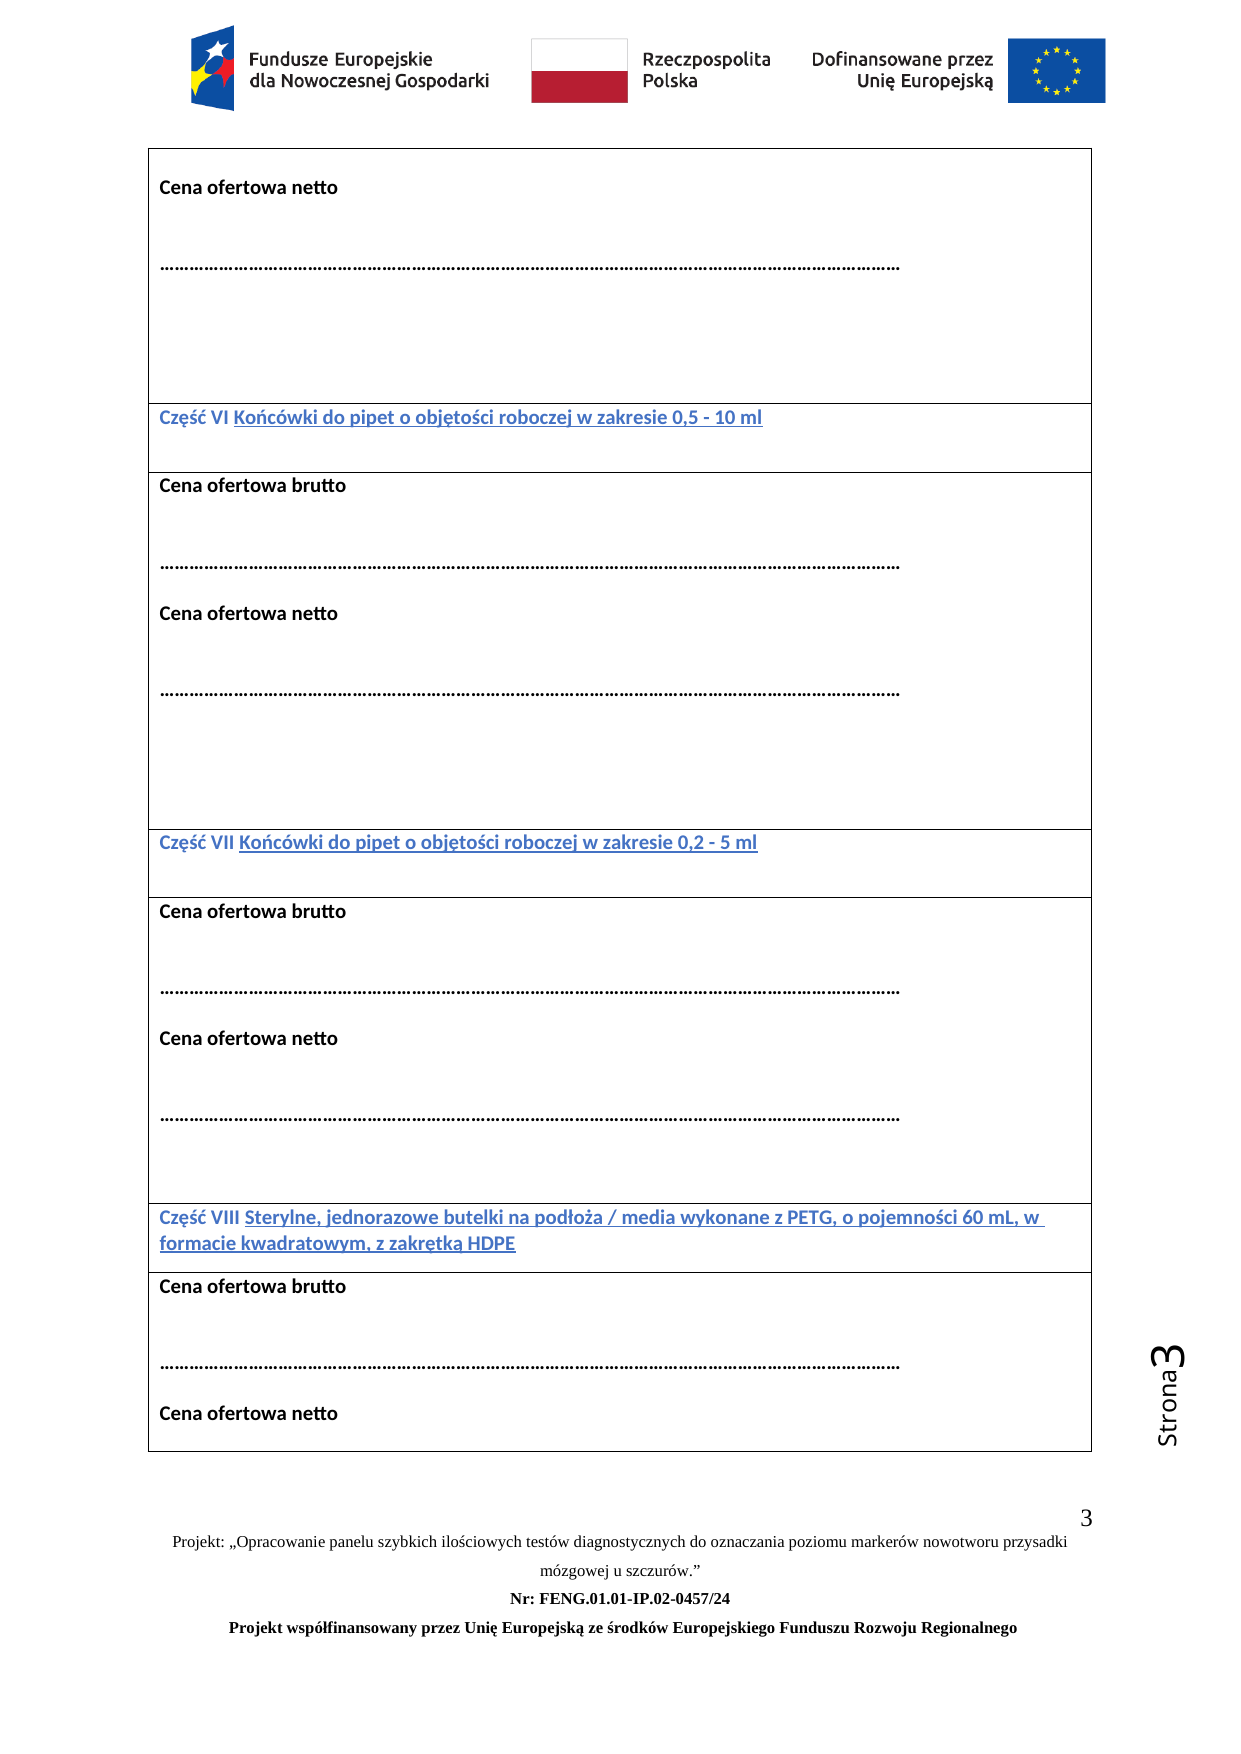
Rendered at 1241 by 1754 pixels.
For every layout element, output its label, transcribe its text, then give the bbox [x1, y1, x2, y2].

table_cell Część VI Końcówki do pipet o objętości roboczej w zakresie 0,5 - 10 ml [149, 404, 1091, 472]
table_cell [149, 149, 1091, 403]
table_cell Część VIII Sterylne, jednorazowe butelki na podłoża / media wykonane z PETG, o pojemności 60 mL, w formacie kwadratowym, z zakrętką HDPE [149, 1204, 1091, 1272]
table_cell Część VII Końcówki do pipet o objętości roboczej w zakresie 0,2 - 5 ml [149, 830, 1091, 897]
picture [178, 12, 1123, 122]
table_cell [149, 1273, 1091, 1451]
